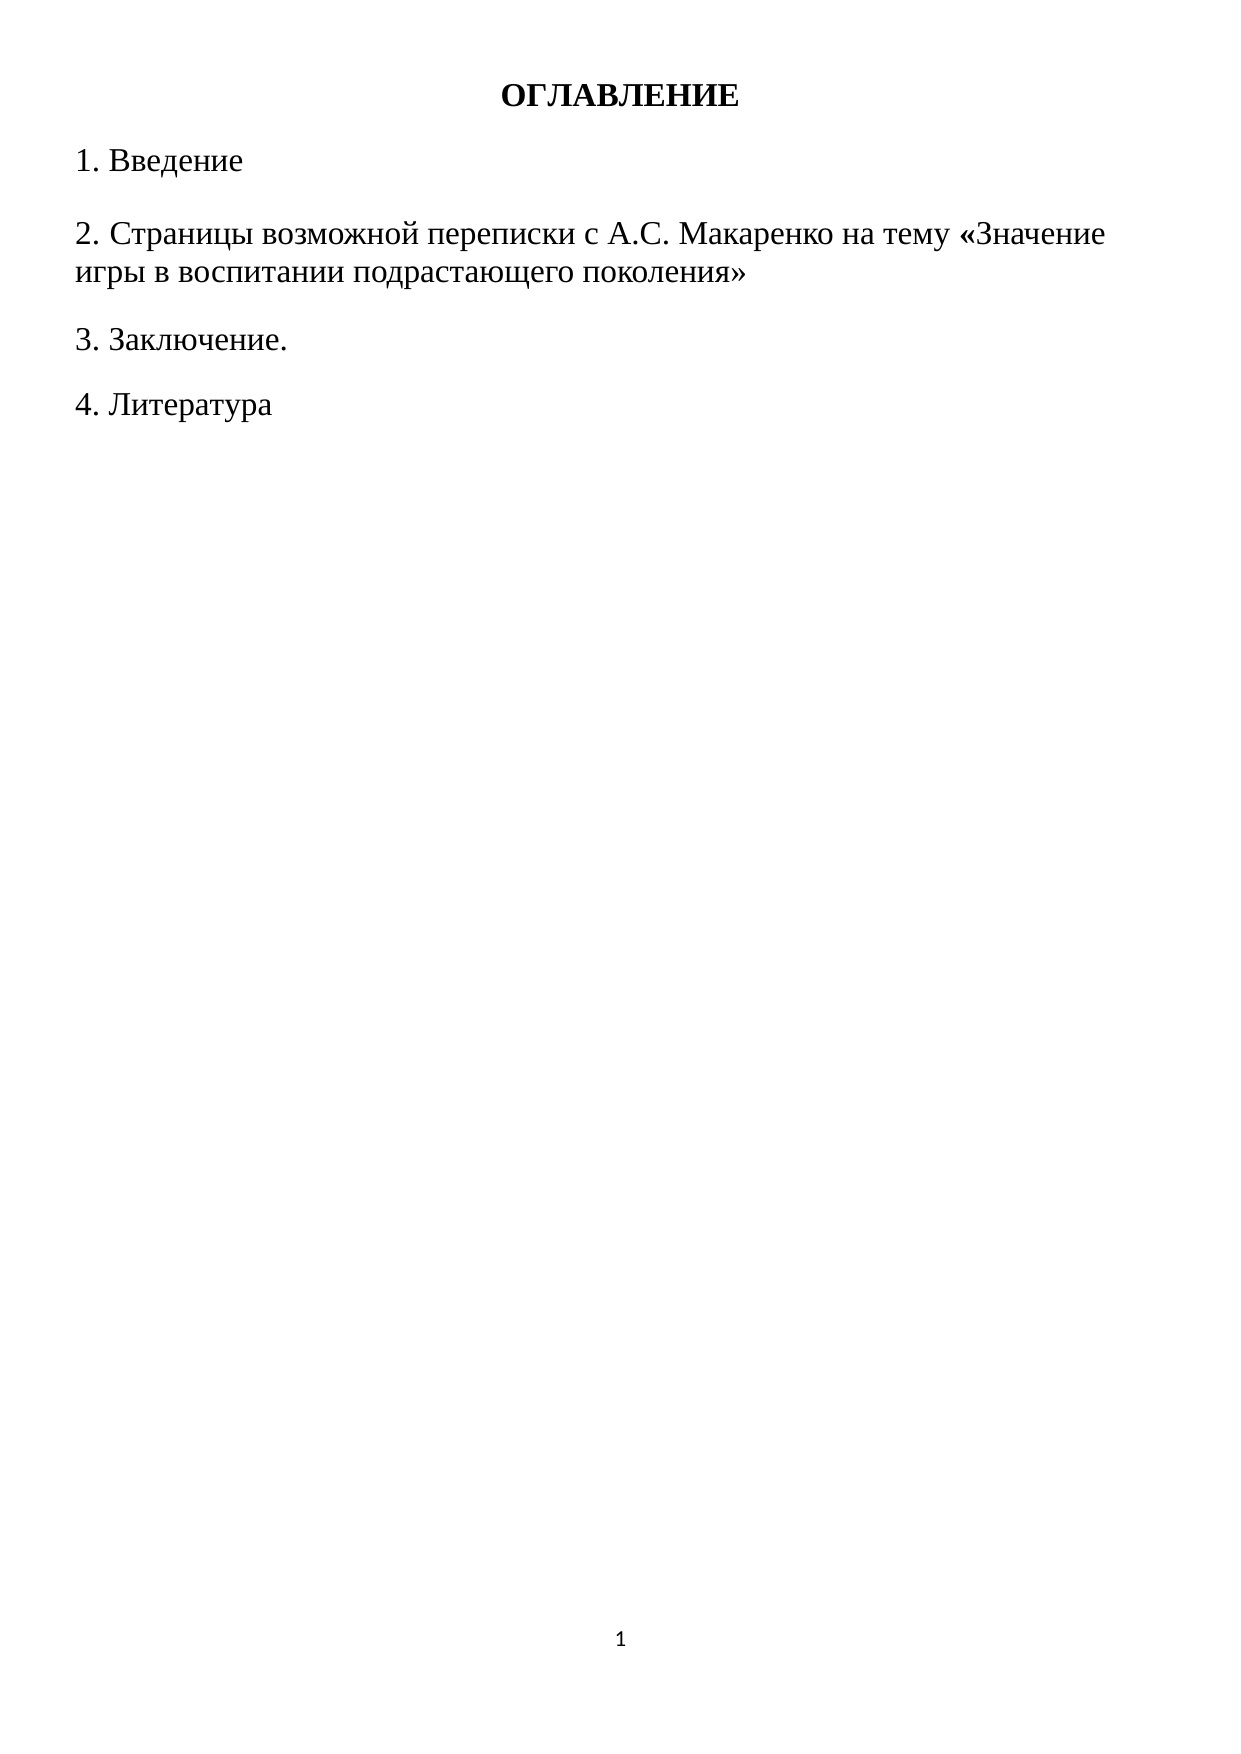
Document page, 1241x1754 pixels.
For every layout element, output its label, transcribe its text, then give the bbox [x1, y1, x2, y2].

text ОГЛАВЛЕНИЕ [75, 75, 1165, 113]
text 1. Введение [75, 140, 1165, 178]
text 3. Заключение. [75, 319, 1165, 357]
text 4. Литература [75, 384, 1165, 422]
subtitle 2. Страницы возможной переписки с А.С. Макаренко на тему «Значение игры в воспитании подрастающего поколения» [75, 213, 1165, 290]
